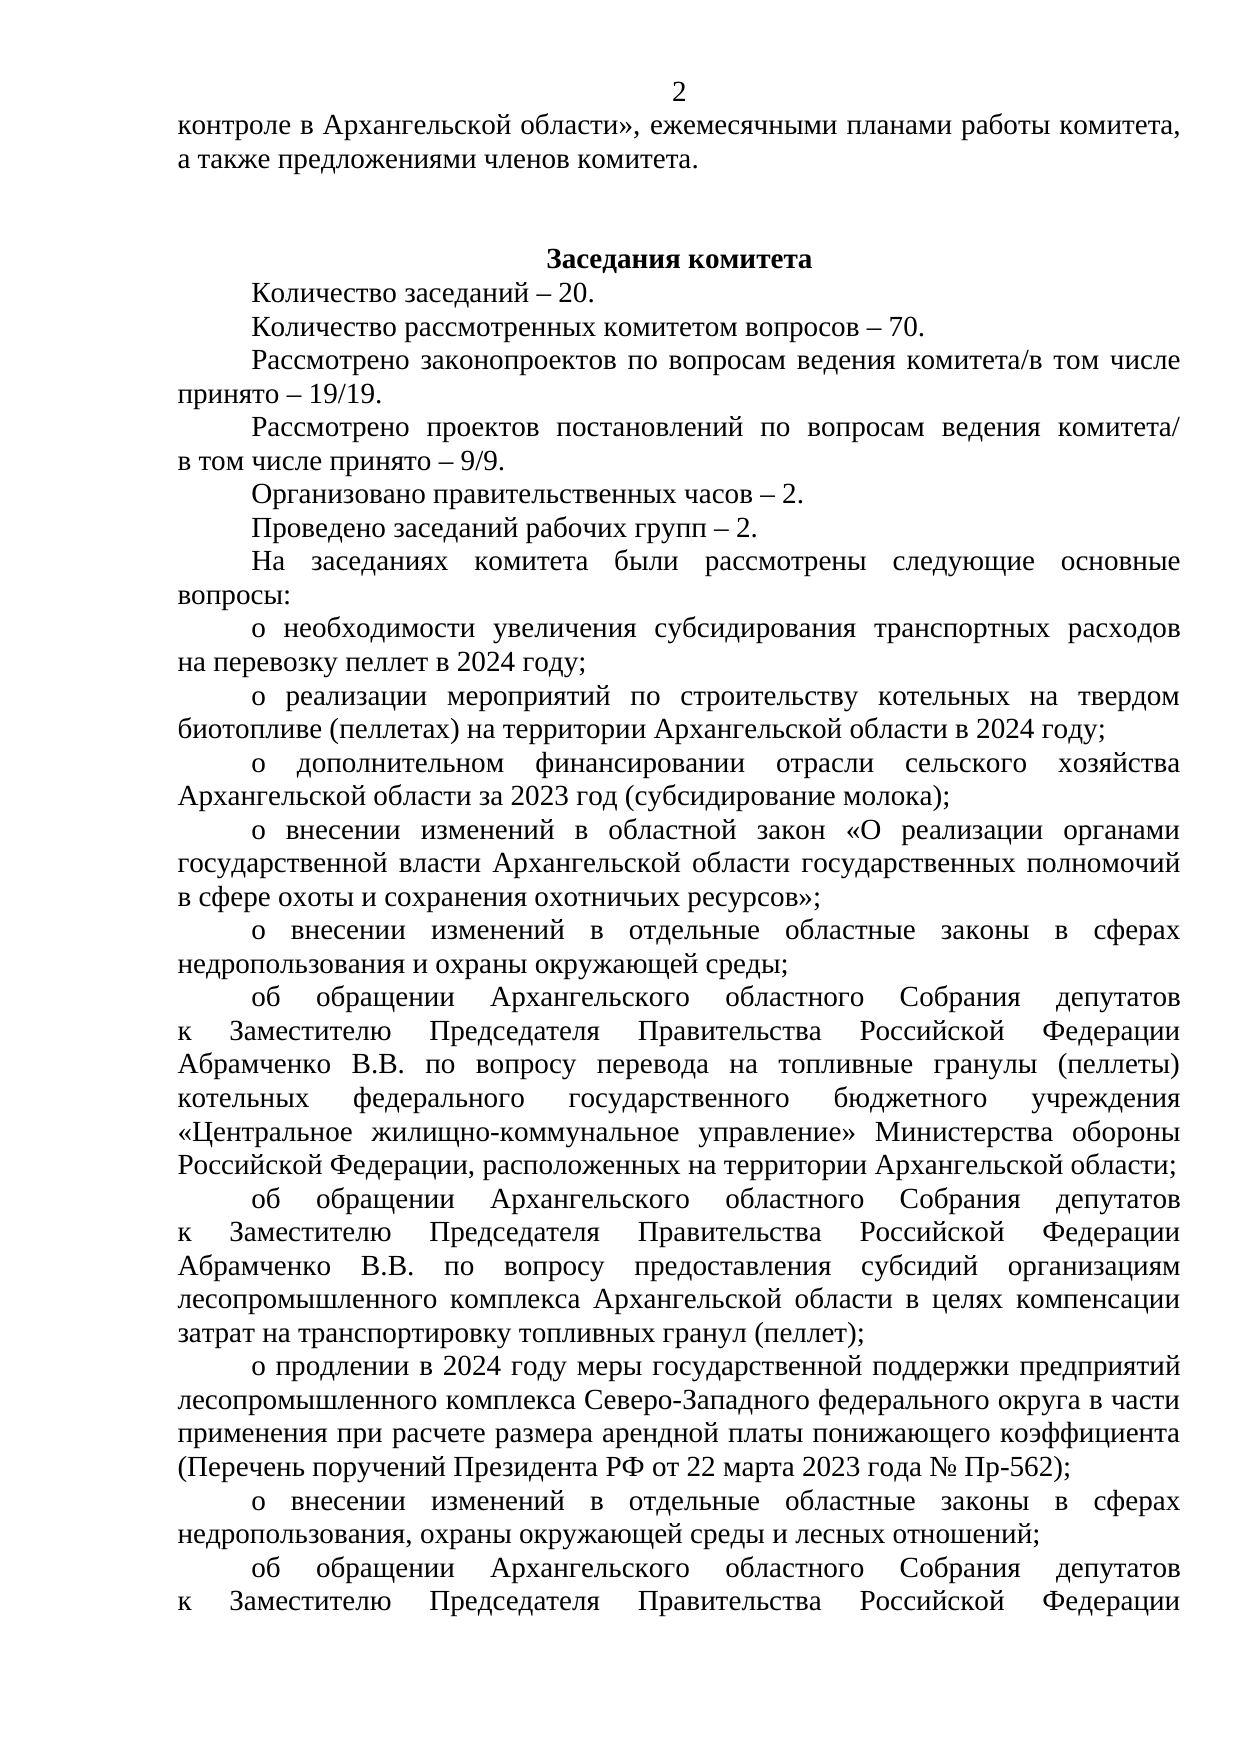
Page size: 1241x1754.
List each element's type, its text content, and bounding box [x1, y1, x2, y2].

text об обращении Архангельского областного Собрания депутатов к Заместителю Председателя Правительства Российской Федерации Абрамченко В.В. по вопросу перевода на топливные гранулы (пеллеты) котельных федерального государственного бюджетного учреждения «Центральное жилищно-коммунальное управление» Министерства обороны Российской Федерации, расположенных на территории Архангельской области; [177, 979, 1181, 1181]
text Рассмотрено проектов постановлений по вопросам ведения комитета/ в том числе принято – 9/9. [177, 409, 1181, 476]
text о необходимости увеличения субсидирования транспортных расходов на перевозку пеллет в 2024 году; [177, 611, 1181, 678]
text Количество рассмотренных комитетом вопросов – 70. [177, 309, 1181, 342]
text о реализации мероприятий по строительству котельных на твердом биотопливе (пеллетах) на территории Архангельской области в 2024 году; [177, 678, 1181, 745]
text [177, 107, 1181, 174]
text о внесении изменений в областной закон «О реализации органами государственной власти Архангельской области государственных полномочий в сфере охоты и сохранения охотничьих ресурсов»; [177, 812, 1181, 912]
text Организовано правительственных часов – 2. [177, 476, 1181, 510]
text Рассмотрено законопроектов по вопросам ведения комитета/в том числе принято – 19/19. [177, 342, 1181, 409]
text Заседания комитета [177, 242, 1181, 275]
text Проведено заседаний рабочих групп – 2. [177, 510, 1181, 543]
text На заседаниях комитета были рассмотрены следующие основные вопросы: [177, 543, 1181, 611]
text о внесении изменений в отдельные областные законы в сферах недропользования, охраны окружающей среды и лесных отношений; [177, 1483, 1181, 1550]
text Количество заседаний – 20. [177, 275, 1181, 309]
text об обращении Архангельского областного Собрания депутатов к Заместителю Председателя Правительства Российской Федерации Абрамченко В.В. по вопросу предоставления субсидий организациям лесопромышленного комплекса Архангельской области в целях компенсации затрат на транспортировку топливных гранул (пеллет); [177, 1181, 1181, 1348]
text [177, 1550, 1181, 1617]
text о дополнительном финансировании отрасли сельского хозяйства Архангельской области за 2023 год (субсидирование молока); [177, 745, 1181, 812]
text о внесении изменений в отдельные областные законы в сферах недропользования и охраны окружающей среды; [177, 912, 1181, 979]
text о продлении в 2024 году меры государственной поддержки предприятий лесопромышленного комплекса Северо-Западного федерального округа в части применения при расчете размера арендной платы понижающего коэффициента (Перечень поручений Президента РФ от 22 марта 2023 года № Пр-562); [177, 1348, 1181, 1483]
